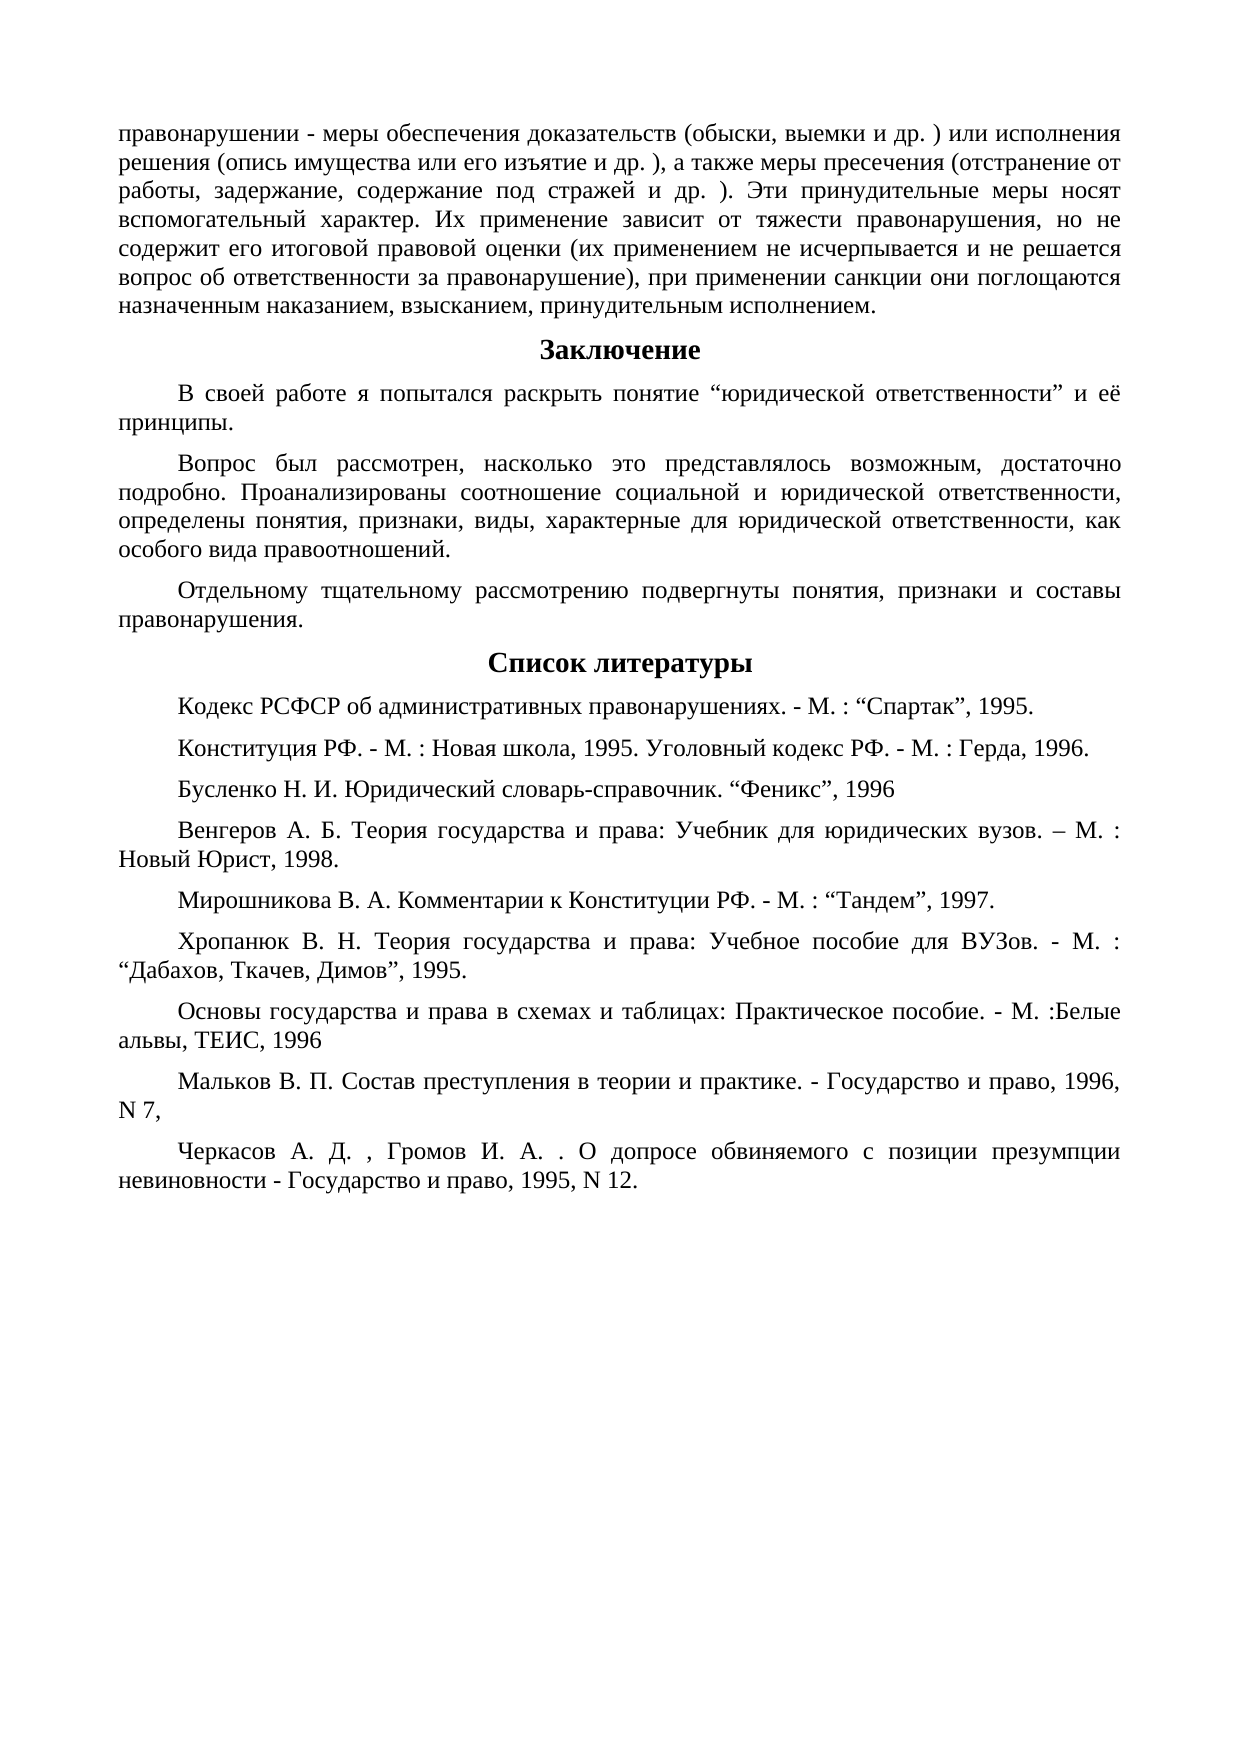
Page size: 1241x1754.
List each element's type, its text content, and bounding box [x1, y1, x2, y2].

text Основы государства и права в схемах и таблицах: Практическое пособие. - М. :Белые альвы, ТЕИС, 1996 [118, 996, 1122, 1054]
text Вопрос был рассмотрен, насколько это представлялось возможным, достаточно подробно. Проанализированы соотношение социальной и юридической ответственности, определены понятия, признаки, виды, характерные для юридической ответственности, как особого вида правоотношений. [118, 448, 1122, 563]
text Список литературы [118, 645, 1122, 679]
text Заключение [118, 332, 1122, 365]
text Отдельному тщательному рассмотрению подвергнуты понятия, признаки и составы правонарушения. [118, 575, 1122, 633]
text Мальков В. П. Состав преступления в теории и практике. - Государство и право, 1996, N 7, [118, 1066, 1122, 1124]
text Венгеров А. Б. Теория государства и права: Учебник для юридических вузов. – М. : Новый Юрист, 1998. [118, 815, 1122, 873]
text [118, 118, 1122, 319]
text Хропанюк В. Н. Теория государства и права: Учебное пособие для ВУЗов. - М. : “Дабахов, Ткачев, Димов”, 1995. [118, 926, 1122, 984]
text Черкасов А. Д. , Громов И. А. . О допросе обвиняемого с позиции презумпции невиновности - Государство и право, 1995, N 12. [118, 1136, 1122, 1194]
text Конституция РФ. - М. : Новая школа, 1995. Уголовный кодекс РФ. - М. : Герда, 1996. [118, 733, 1122, 761]
text В своей работе я попытался раскрыть понятие “юридической ответственности” и её принципы. [118, 378, 1122, 435]
text Мирошникова В. А. Комментарии к Конституции РФ. - М. : “Тандем”, 1997. [118, 885, 1122, 914]
text Кодекс РСФСР об административных правонарушениях. - М. : “Спартак”, 1995. [118, 691, 1122, 720]
text Бусленко Н. И. Юридический словарь-справочник. “Феникс”, 1996 [118, 774, 1122, 803]
